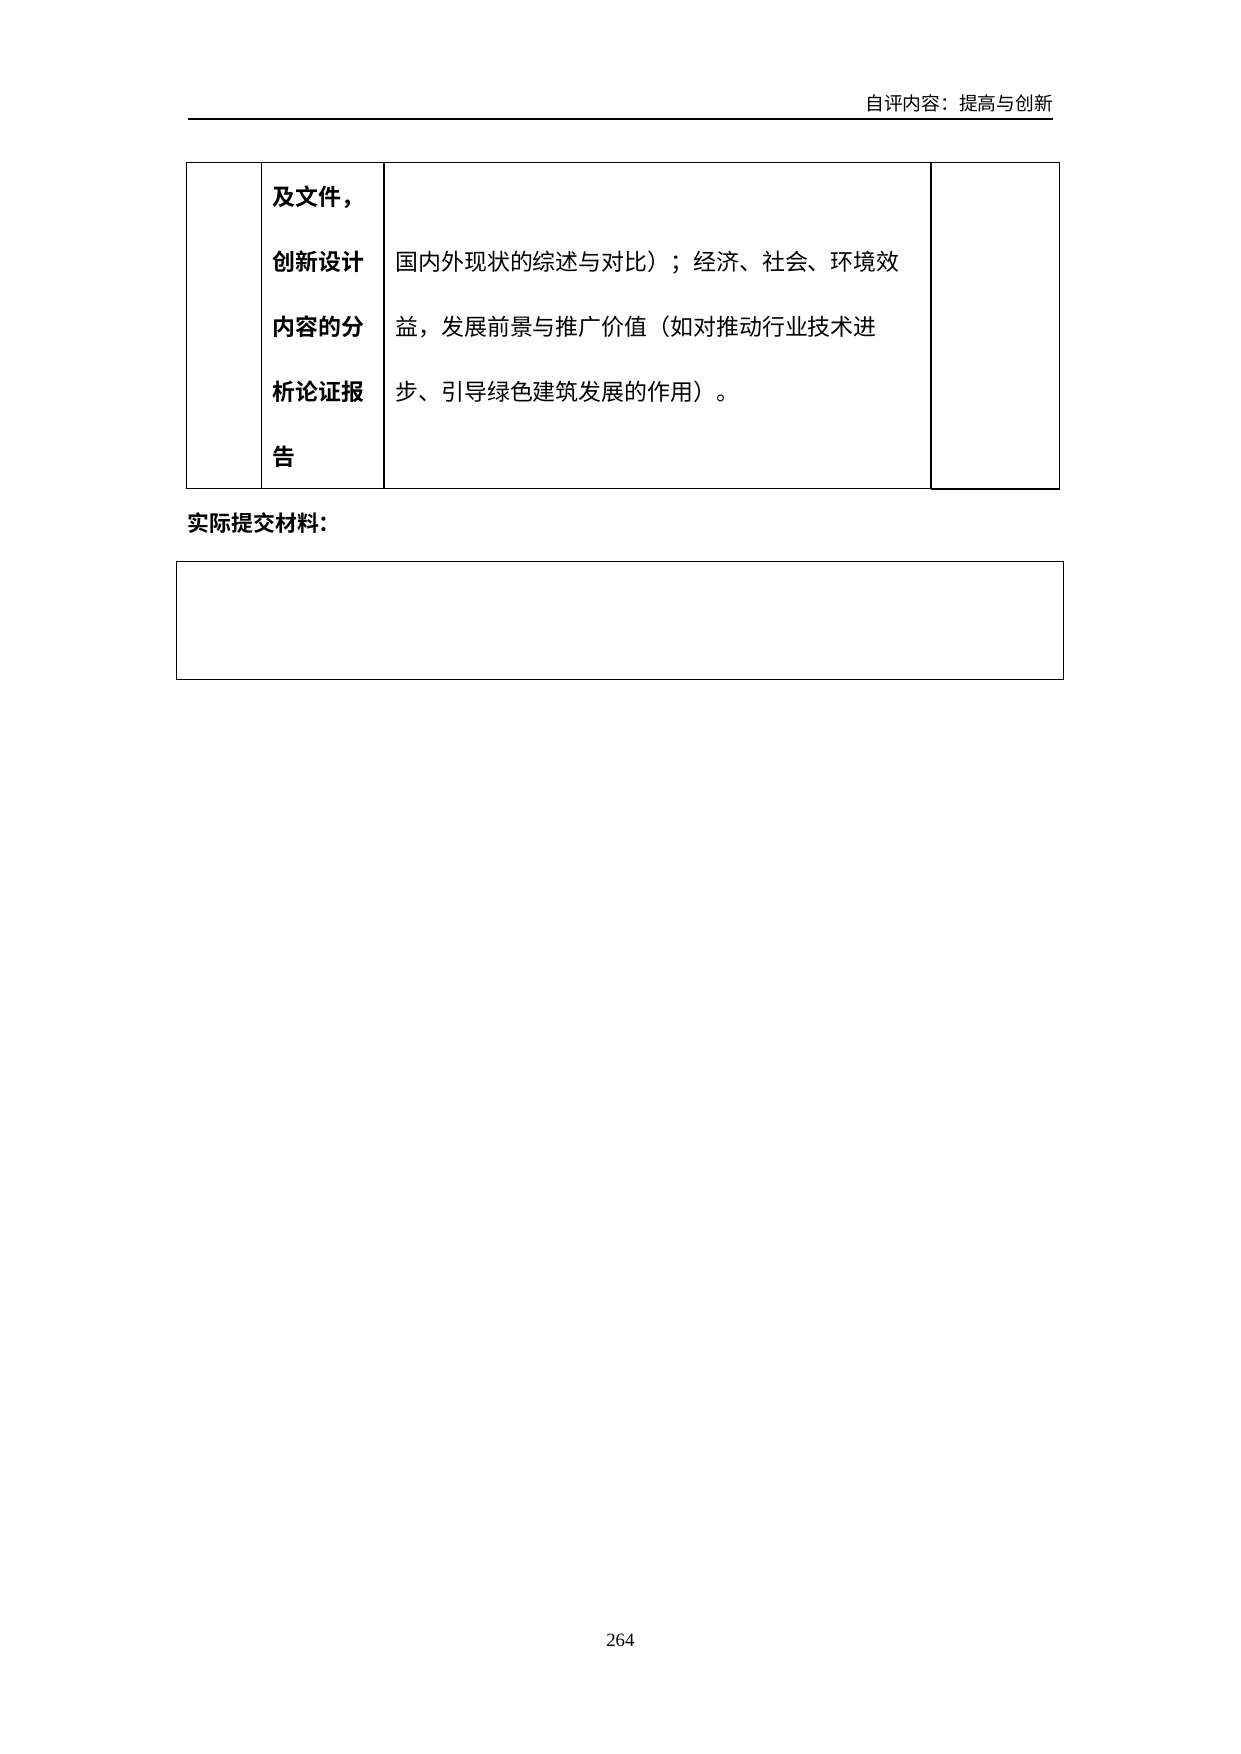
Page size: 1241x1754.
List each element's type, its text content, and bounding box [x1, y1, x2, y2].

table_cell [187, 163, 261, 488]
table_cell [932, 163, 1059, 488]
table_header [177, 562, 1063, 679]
text 实际提交材料： [187, 506, 1053, 538]
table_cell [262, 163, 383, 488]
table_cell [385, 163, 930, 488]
